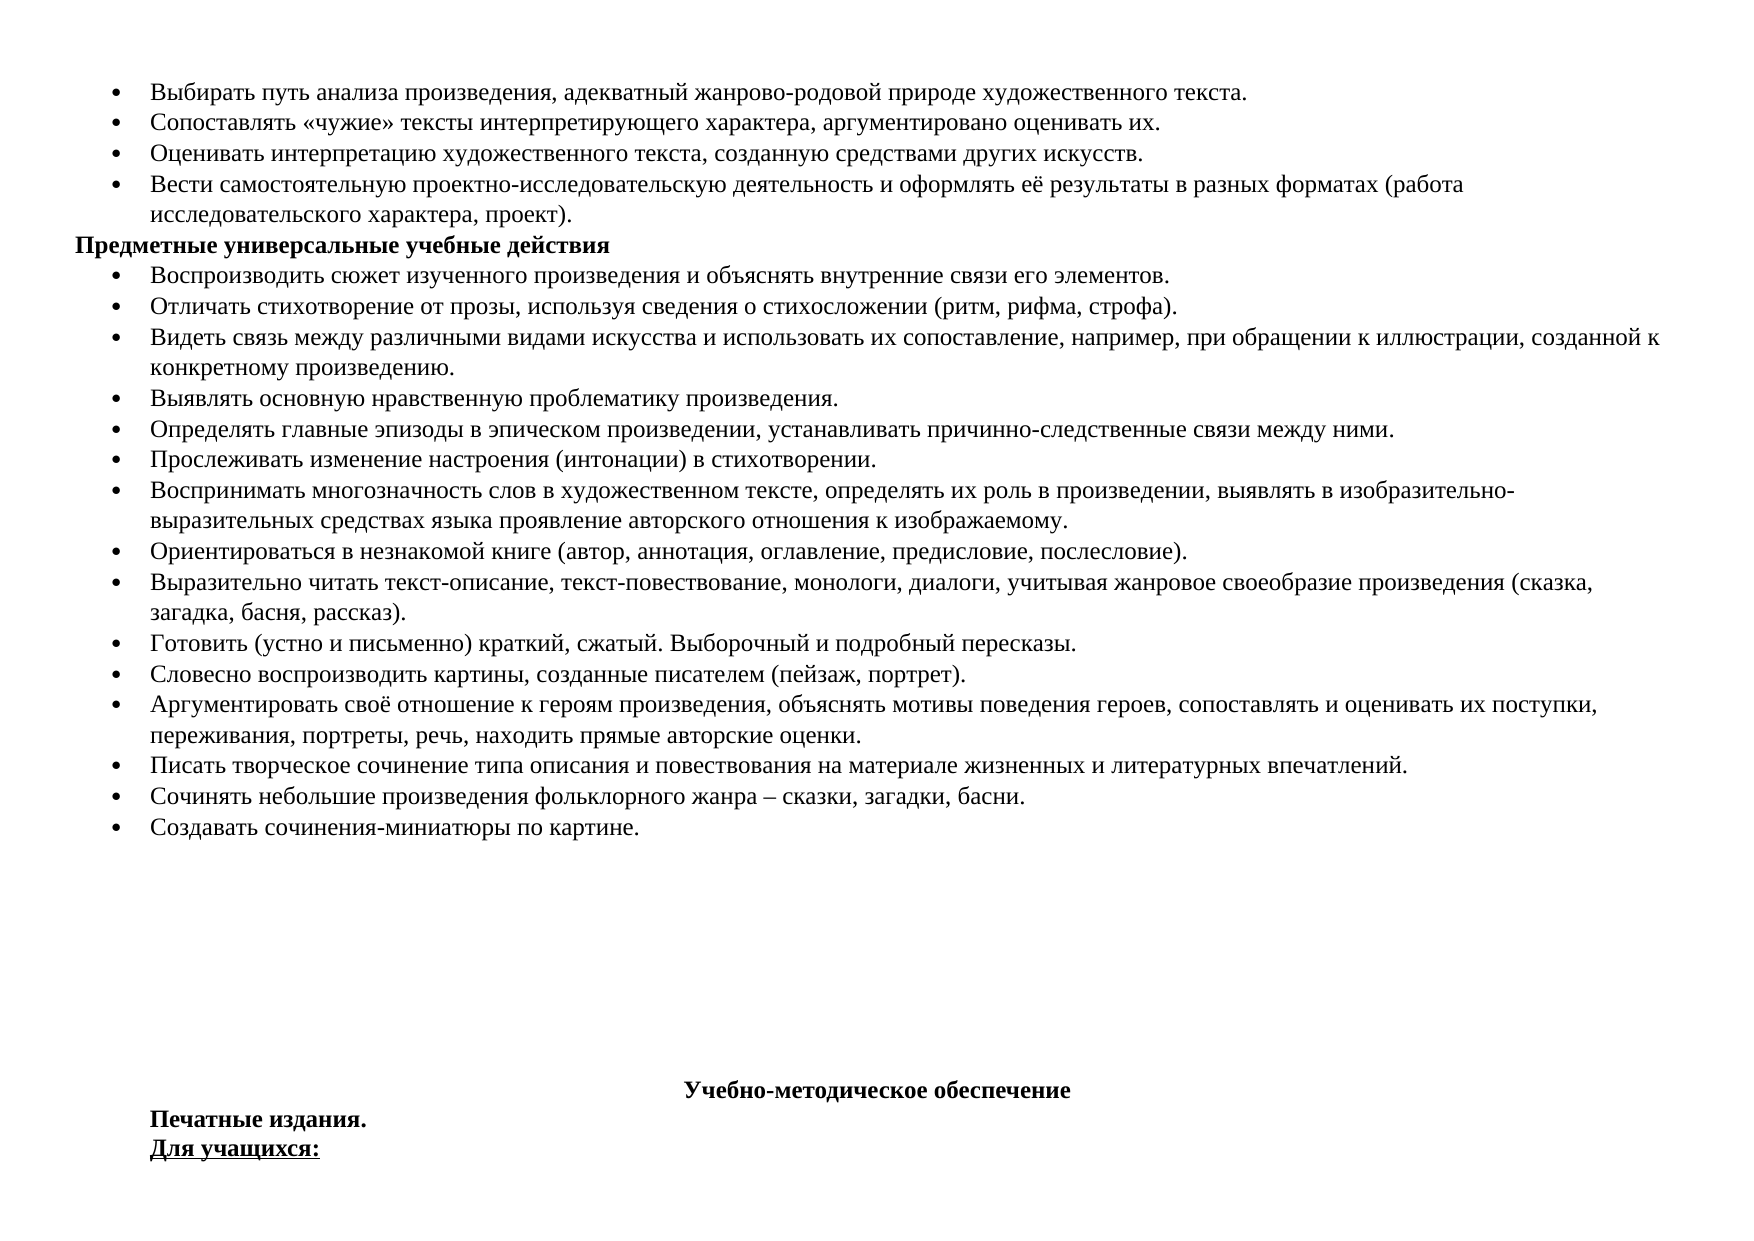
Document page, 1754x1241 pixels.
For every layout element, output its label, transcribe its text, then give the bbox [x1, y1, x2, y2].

text Предметные универсальные учебные действия [75, 228, 1679, 259]
list Ориентироваться в незнакомой книге (автор, аннотация, оглавление, предисловие, послесловие). [112, 534, 1679, 565]
list Писать творческое сочинение типа описания и повествования на материале жизненных и литературных впечатлений. [112, 749, 1679, 779]
list Готовить (устно и письменно) краткий, сжатый. Выборочный и подробный пересказы. [112, 626, 1679, 657]
list Вести самостоятельную проектно-исследовательскую деятельность и оформлять её результаты в разных форматах (работа исследовательского характера, проект). [112, 167, 1679, 228]
list Оценивать интерпретацию художественного текста, созданную средствами других искусств. [112, 136, 1679, 167]
list Сопоставлять «чужие» тексты интерпретирующего характера, аргументировано оценивать их. [112, 106, 1679, 136]
list Выразительно читать текст-описание, текст-повествование, монологи, диалоги, учитывая жанровое своеобразие произведения (сказка, загадка, басня, рассказ). [112, 565, 1679, 626]
list Создавать сочинения-миниатюры по картине. [112, 810, 1679, 841]
list Сочинять небольшие произведения фольклорного жанра – сказки, загадки, басни. [112, 779, 1679, 810]
list Выявлять основную нравственную проблематику произведения. [112, 381, 1679, 412]
list Словесно воспроизводить картины, созданные писателем (пейзаж, портрет). [112, 657, 1679, 687]
list Выбирать путь анализа произведения, адекватный жанрово-родовой природе художественного текста. [112, 75, 1679, 106]
list Воспринимать многозначность слов в художественном тексте, определять их роль в произведении, выявлять в изобразительно-выразительных средствах языка проявление авторского отношения к изображаемому. [112, 473, 1679, 534]
text Учебно-методическое обеспечение [75, 1075, 1679, 1104]
text Для учащихся: [76, 1133, 1679, 1162]
list Воспроизводить сюжет изученного произведения и объяснять внутренние связи его элементов. [112, 259, 1679, 289]
list Определять главные эпизоды в эпическом произведении, устанавливать причинно-следственные связи между ними. [112, 412, 1679, 442]
list Аргументировать своё отношение к героям произведения, объяснять мотивы поведения героев, сопоставлять и оценивать их поступки, переживания, портреты, речь, находить прямые авторские оценки. [112, 687, 1679, 749]
list Видеть связь между различными видами искусства и использовать их сопоставление, например, при обращении к иллюстрации, созданной к конкретному произведению. [112, 320, 1679, 381]
list Прослеживать изменение настроения (интонации) в стихотворении. [112, 442, 1679, 473]
text Печатные издания. [76, 1104, 1679, 1133]
list Отличать стихотворение от прозы, используя сведения о стихосложении (ритм, рифма, строфа). [112, 289, 1679, 320]
